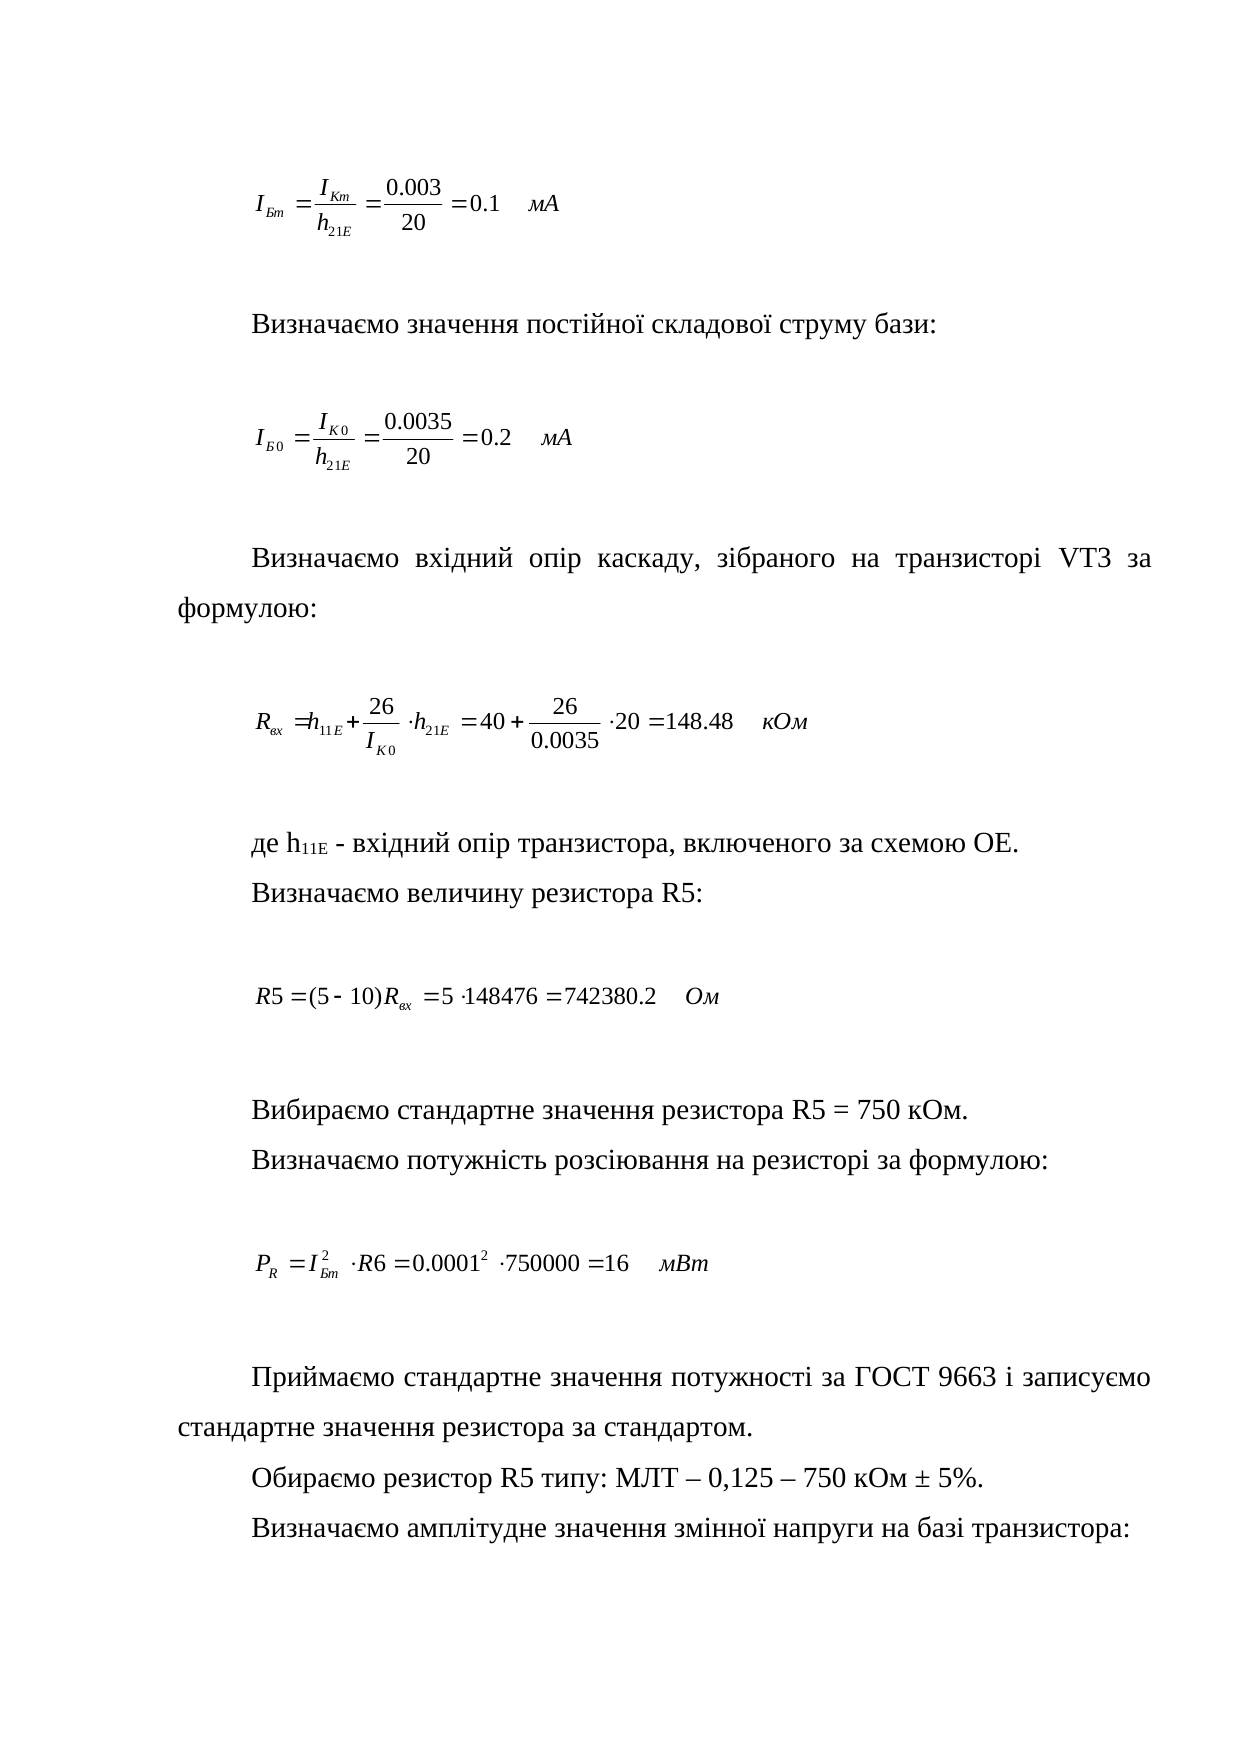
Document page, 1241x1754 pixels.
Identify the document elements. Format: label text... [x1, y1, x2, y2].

text де h11E - вхідний опір транзистора, включеного за схемою ОЕ. [177, 825, 1152, 858]
text Приймаємо стандартне значення потужності за ГОСТ 9663 і записуємо стандартне значення резистора за стандартом. [177, 1359, 1152, 1443]
text Визначаємо значення постійної складової струму бази: [177, 306, 1152, 339]
text Визначаємо потужність розсіювання на резисторі за формулою: [177, 1142, 1152, 1176]
text Обираємо резистор R5 типу: МЛТ – 0,125 – 750 кОм ± 5%. [177, 1460, 1152, 1493]
text Вибираємо стандартне значення резистора R5 = 750 кОм. [177, 1092, 1152, 1126]
text Визначаємо вхідний опір каскаду, зібраного на транзисторі VT3 за формулою: [177, 540, 1152, 624]
text Визначаємо амплітудне значення змінної напруги на базі транзистора: [177, 1510, 1152, 1544]
text Визначаємо величину резистора R5: [177, 875, 1152, 908]
